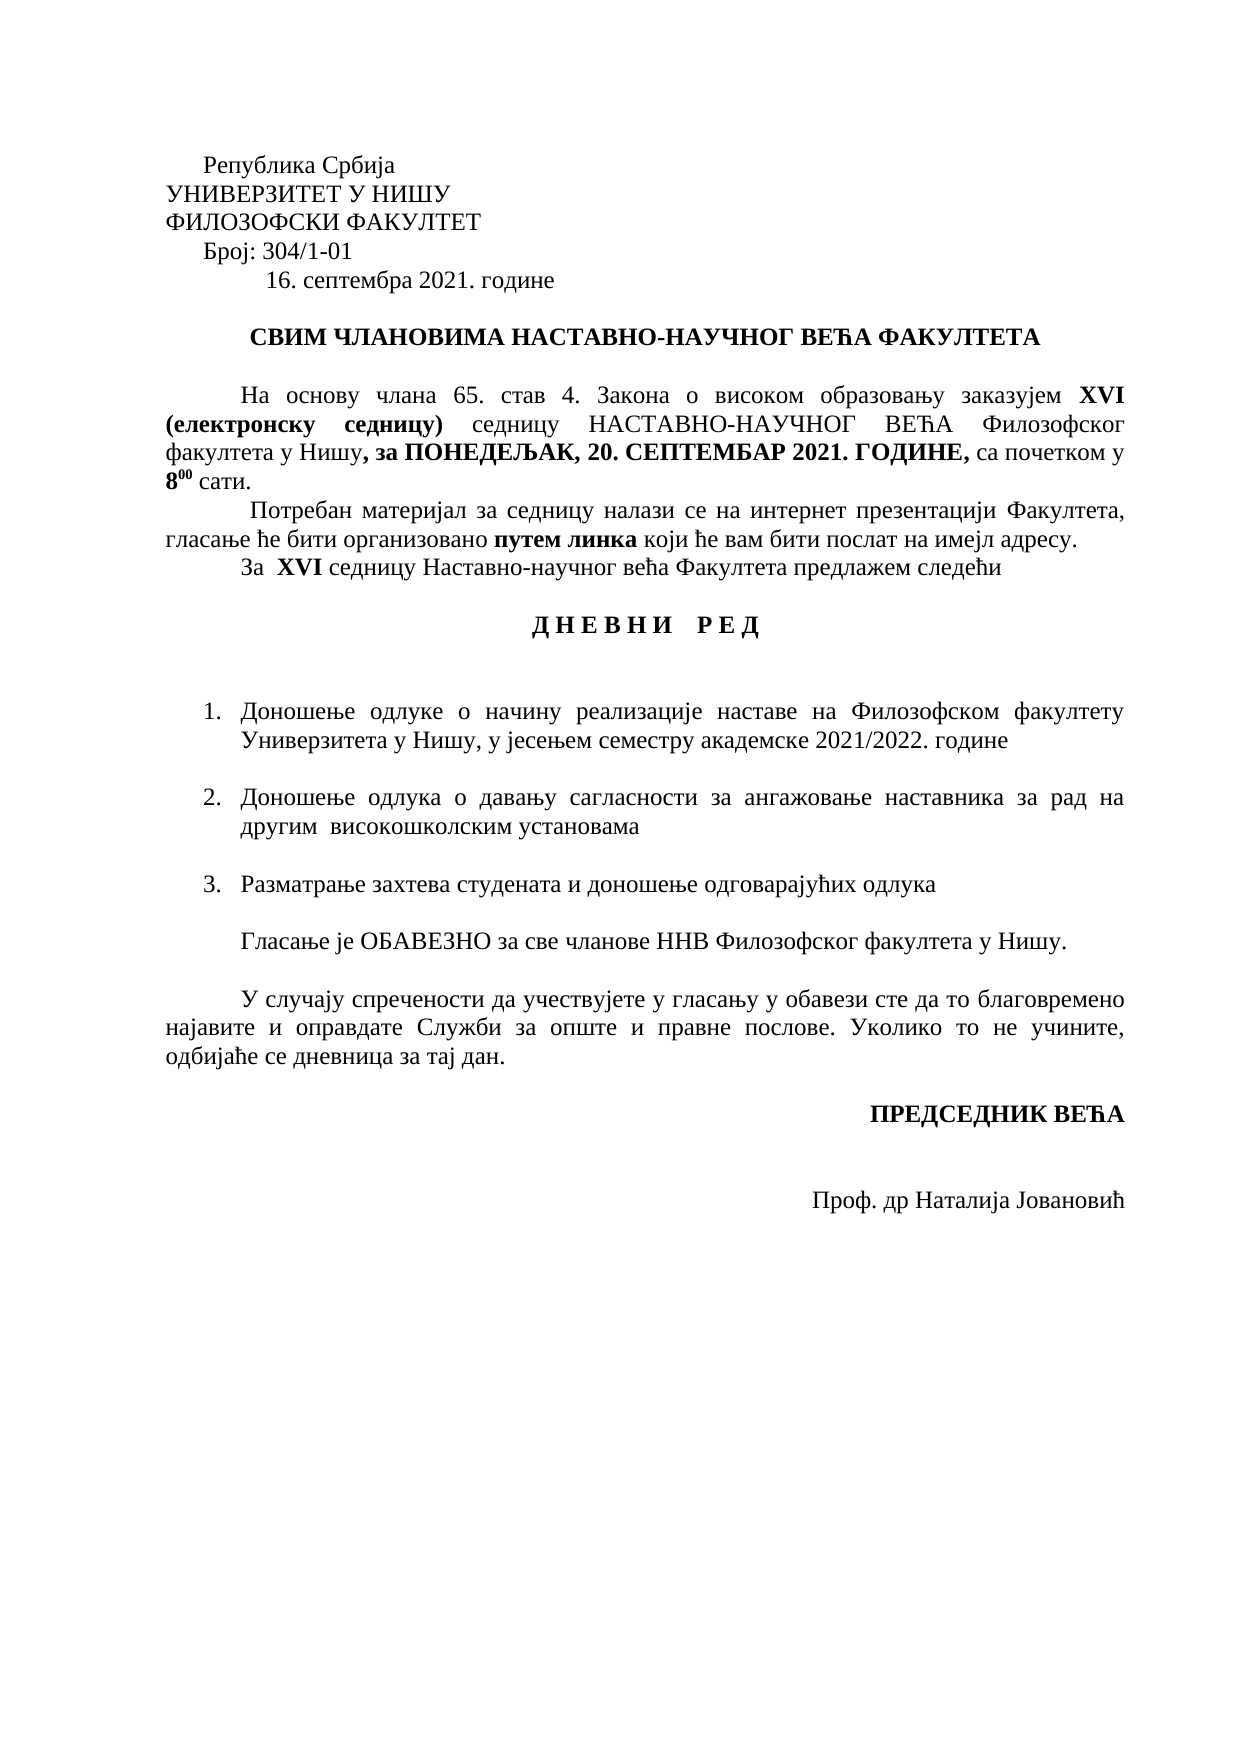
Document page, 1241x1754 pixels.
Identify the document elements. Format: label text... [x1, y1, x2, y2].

list Доношење одлука о давању сагласности за ангажовање наставника за рад на другим високошколским установама [203, 782, 1125, 840]
text За XVI седницу Наставно-научног већа Факултета предлажем следећи [165, 552, 1125, 581]
text ФИЛОЗОФСКИ ФАКУЛТЕТ [165, 207, 1125, 236]
text УНИВЕРЗИТЕТ У НИШУ [165, 179, 1125, 207]
text У случају спречености да учествујете у гласању у обавези сте да то благовремено најавите и оправдате Служби за oпште и правне послове. Уколико то не учините, одбијаће се дневница за тај дан. [165, 984, 1125, 1070]
text СВИМ ЧЛАНОВИМА НАСТАВНО-НАУЧНОГ ВЕЋА ФАКУЛТЕТА [165, 322, 1125, 351]
list Разматрање захтева студената и доношење одговарајућих одлука [203, 869, 1125, 897]
text На основу члана 65. став 4. Закона о високом образовању заказујем XVI (електронску седницу) седницу НАСТАВНО-НАУЧНОГ ВЕЋА Филозофског факултета у Нишу, за ПОНЕДЕЉАК, 20. СЕПТЕМБАР 2021. ГОДИНЕ, са почетком у 800 сати. [165, 380, 1125, 495]
text Проф. др Наталија Јовановић [765, 1185, 1125, 1214]
text 16. септембра 2021. године [165, 265, 1125, 294]
list Доношење одлуке о начину реализације наставе на Филозофском факултету Универзитета у Нишу, у јесењем семестру академске 2021/2022. године [203, 696, 1125, 754]
text Гласање је ОБАВЕЗНО за све чланове ННВ Филозофског факултета у Нишу. [165, 926, 1125, 955]
text Република Србија [165, 150, 1125, 179]
text ПРЕДСЕДНИК ВЕЋА [690, 1099, 1125, 1127]
text Д Н Е В Н И Р Е Д [165, 610, 1125, 639]
text Број: 304/1-01 [165, 236, 1125, 265]
text Потребан материјал за седницу налази се на интернет презентацији Факултета, гласање ће бити организовано путем линка који ће вам бити послат на имејл адресу. [165, 495, 1125, 552]
